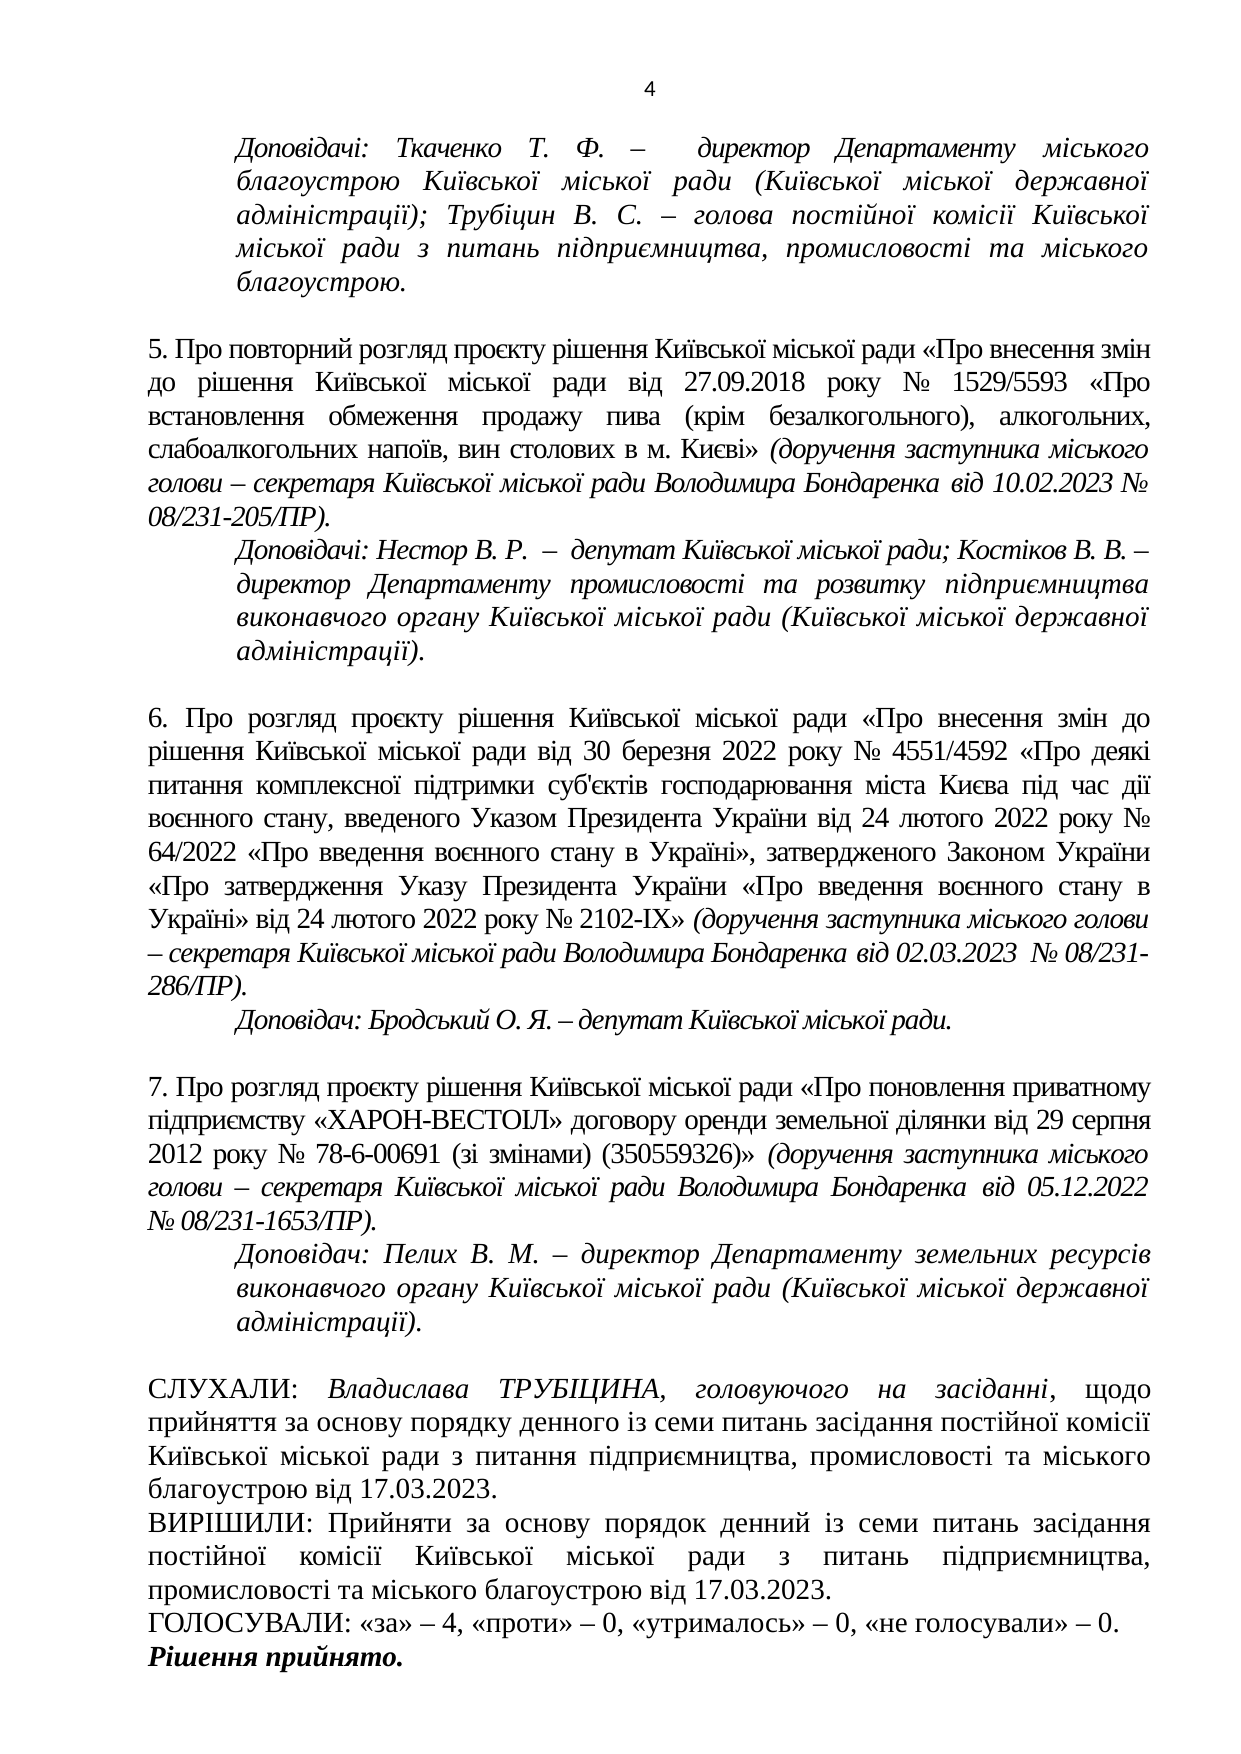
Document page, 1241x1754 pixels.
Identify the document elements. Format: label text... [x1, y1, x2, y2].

text СЛУХАЛИ: Владислава ТРУБІЦИНА, головуючого на засіданні, щодо прийняття за основу порядку денного із семи питань засідання постійної комісії Київської міської ради з питання підприємництва, промисловості та міського благоустрою від 17.03.2023. [148, 1371, 1152, 1505]
text Доповідачі: Ткаченко Т. Ф. – директор Департаменту міського благоустрою Київської міської ради (Київської міської державної адміністрації); Трубіцин В. С. – голова постійної комісії Київської міської ради з питань підприємництва, промисловості та міського благоустрою. [236, 130, 1152, 297]
text 7. Про розгляд проєкту рішення Київської міської ради «Про поновлення приватному підприємству «ХАРОН-ВЕСТОІЛ» договору оренди земельної ділянки від 29 серпня 2012 року № 78-6-00691 (зі змінами) (350559326)» (доручення заступника міського голови – секретаря Київської міської ради Володимира Бондаренка від 05.12.2022 № 08/231-1653/ПР). [148, 1069, 1152, 1237]
text Рішення прийнято. [148, 1639, 1152, 1673]
text Доповідач: Пелих В. М. – директор Департаменту земельних ресурсів виконавчого органу Київської міської ради (Київської міської державної адміністрації). [236, 1237, 1152, 1337]
text ВИРІШИЛИ: Прийняти за основу порядок денний із семи питань засідання постійної комісії Київської міської ради з питань підприємництва, промисловості та міського благоустрою від 17.03.2023. [148, 1505, 1152, 1606]
text 5. Про повторний розгляд проєкту рішення Київської міської ради «Про внесення змін до рішення Київської міської ради від 27.09.2018 року № 1529/5593 «Про встановлення обмеження продажу пива (крім безалкогольного), алкогольних, слабоалкогольних напоїв, вин столових в м. Києві» (доручення заступника міського голови – секретаря Київської міської ради Володимира Бондаренка від 10.02.2023 № 08/231-205/ПР). [148, 331, 1152, 532]
text 6. Про розгляд проєкту рішення Київської міської ради «Про внесення змін до рішення Київської міської ради від 30 березня 2022 року № 4551/4592 «Про деякі питання комплексної підтримки суб'єктів господарювання міста Києва під час дії воєнного стану, введеного Указом Президента України від 24 лютого 2022 року № 64/2022 «Про введення воєнного стану в Україні», затвердженого Законом України «Про затвердження Указу Президента України «Про введення воєнного стану в Україні» від 24 лютого 2022 року № 2102-IX» (доручення заступника міського голови – секретаря Київської міської ради Володимира Бондаренка від 02.03.2023 № 08/231-286/ПР). [148, 700, 1152, 1002]
text Доповідач: Бродський О. Я. – депутат Київської міської ради. [236, 1002, 1152, 1035]
text ГОЛОСУВАЛИ: «за» – 4, «проти» – 0, «утрималось» – 0, «не голосували» – 0. [148, 1606, 1152, 1639]
text Доповідачі: Нестор В. Р. – депутат Київської міської ради; Костіков В. В. – директор Департаменту промисловості та розвитку підприємництва виконавчого органу Київської міської ради (Київської міської державної адміністрації). [236, 532, 1152, 666]
